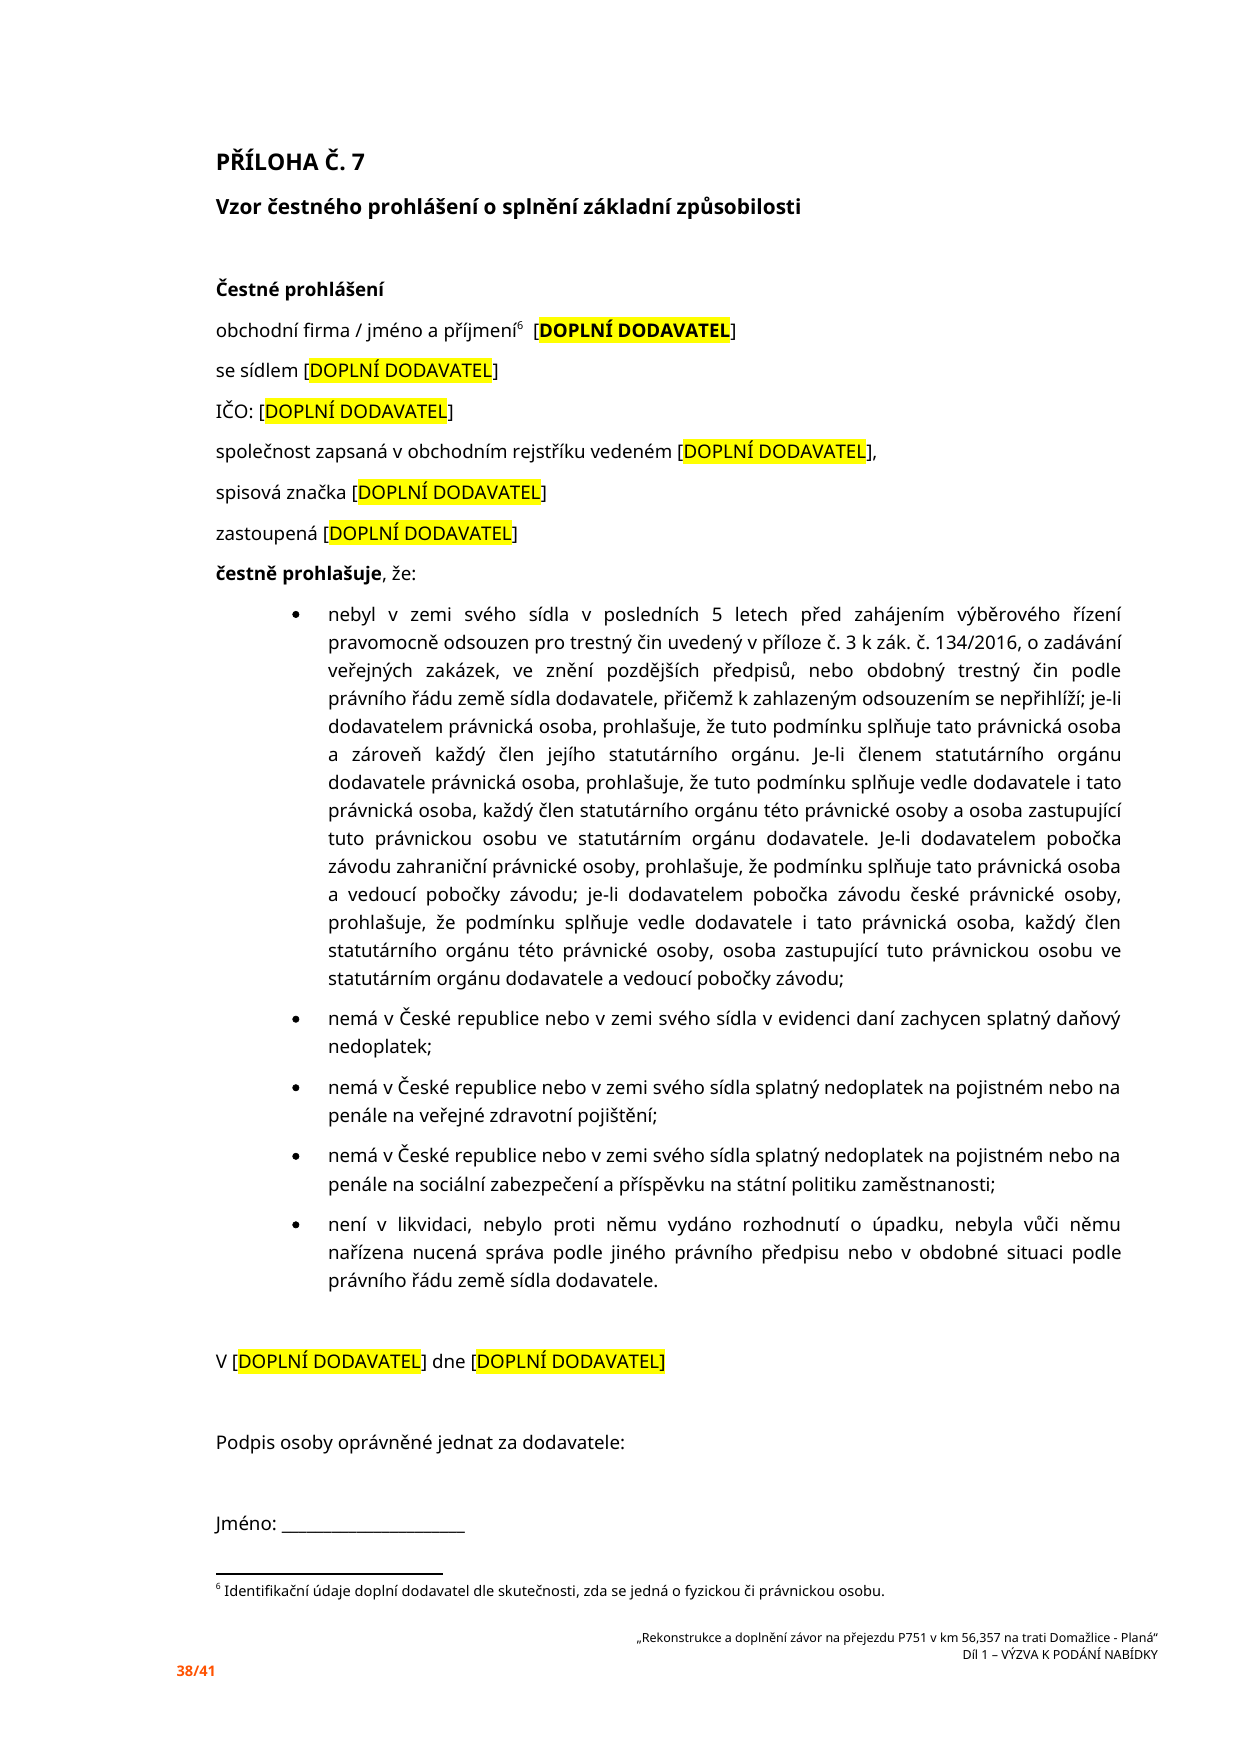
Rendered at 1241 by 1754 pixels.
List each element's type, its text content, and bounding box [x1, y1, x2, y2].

text Vzor čestného prohlášení o splnění základní způsobilosti [216, 192, 1122, 221]
text Podpis osoby oprávněné jednat za dodavatele: [216, 1429, 1122, 1455]
text nebyl v zemi svého sídla v posledních 5 letech před zahájením výběrového řízení pravomocně odsouzen pro trestný čin uvedený v příloze č. 3 k zák. č. 134/2016, o zadávání veřejných zakázek, ve znění pozdějších předpisů, nebo obdobný trestný čin podle právního řádu země sídla dodavatele, přičemž k zahlazeným odsouzením se nepřihlíží; je-li dodavatelem právnická osoba, prohlašuje, že tuto podmínku splňuje tato právnická osoba a zároveň každý člen jejího statutárního orgánu. Je-li členem statutárního orgánu dodavatele právnická osoba, prohlašuje, že tuto podmínku splňuje vedle dodavatele i tato právnická osoba, každý člen statutárního orgánu této právnické osoby a osoba zastupující tuto právnickou osobu ve statutárním orgánu dodavatele. Je-li dodavatelem pobočka závodu zahraniční právnické osoby, prohlašuje, že podmínku splňuje tato právnická osoba a vedoucí pobočky závodu; je-li dodavatelem pobočka závodu české právnické osoby, prohlašuje, že podmínku splňuje vedle dodavatele i tato právnická osoba, každý člen statutárního orgánu této právnické osoby, osoba zastupující tuto právnickou osobu ve statutárním orgánu dodavatele a vedoucí pobočky závodu; [292, 601, 1122, 991]
text zastoupená [DOPLNÍ DODAVATEL] [216, 520, 329, 545]
text nemá v České republice nebo v zemi svého sídla splatný nedoplatek na pojistném nebo na penále na veřejné zdravotní pojištění; [292, 1074, 1122, 1128]
text obchodní firma / jméno a příjmení [DOPLNÍ DODAVATEL] [216, 317, 539, 343]
text nemá v České republice nebo v zemi svého sídla v evidenci daní zachycen splatný daňový nedoplatek; [292, 1006, 1122, 1059]
text Čestné prohlášení [216, 277, 1122, 302]
text spisová značka [DOPLNÍ DODAVATEL] [216, 479, 358, 505]
text spisová značka [DOPLNÍ DODAVATEL] [541, 479, 1122, 505]
text obchodní firma / jméno a příjmení [DOPLNÍ DODAVATEL] [730, 317, 1122, 343]
text zastoupená [DOPLNÍ DODAVATEL] [512, 520, 1122, 545]
text V [DOPLNÍ DODAVATEL] dne [DOPLNÍ DODAVATEL] [216, 1348, 1122, 1374]
text IČO: [DOPLNÍ DODAVATEL] [447, 398, 1122, 424]
text nemá v České republice nebo v zemi svého sídla splatný nedoplatek na pojistném nebo na penále na sociální zabezpečení a příspěvku na státní politiku zaměstnanosti; [292, 1143, 1122, 1196]
text Příloha č. 7 [216, 146, 1122, 177]
text není v likvidaci, nebylo proti němu vydáno rozhodnutí o úpadku, nebyla vůči němu nařízena nucená správa podle jiného právního předpisu nebo v obdobné situaci podle právního řádu země sídla dodavatele. [292, 1211, 1122, 1293]
text se sídlem [DOPLNÍ DODAVATEL] [492, 358, 1122, 383]
text čestně prohlašuje, že: [216, 560, 1122, 586]
text se sídlem [DOPLNÍ DODAVATEL] [216, 358, 309, 383]
text společnost zapsaná v obchodním rejstříku vedeném [DOPLNÍ DODAVATEL], [866, 439, 1122, 464]
text společnost zapsaná v obchodním rejstříku vedeném [DOPLNÍ DODAVATEL], [216, 439, 683, 464]
text Jméno: ______________________ [216, 1511, 1122, 1536]
